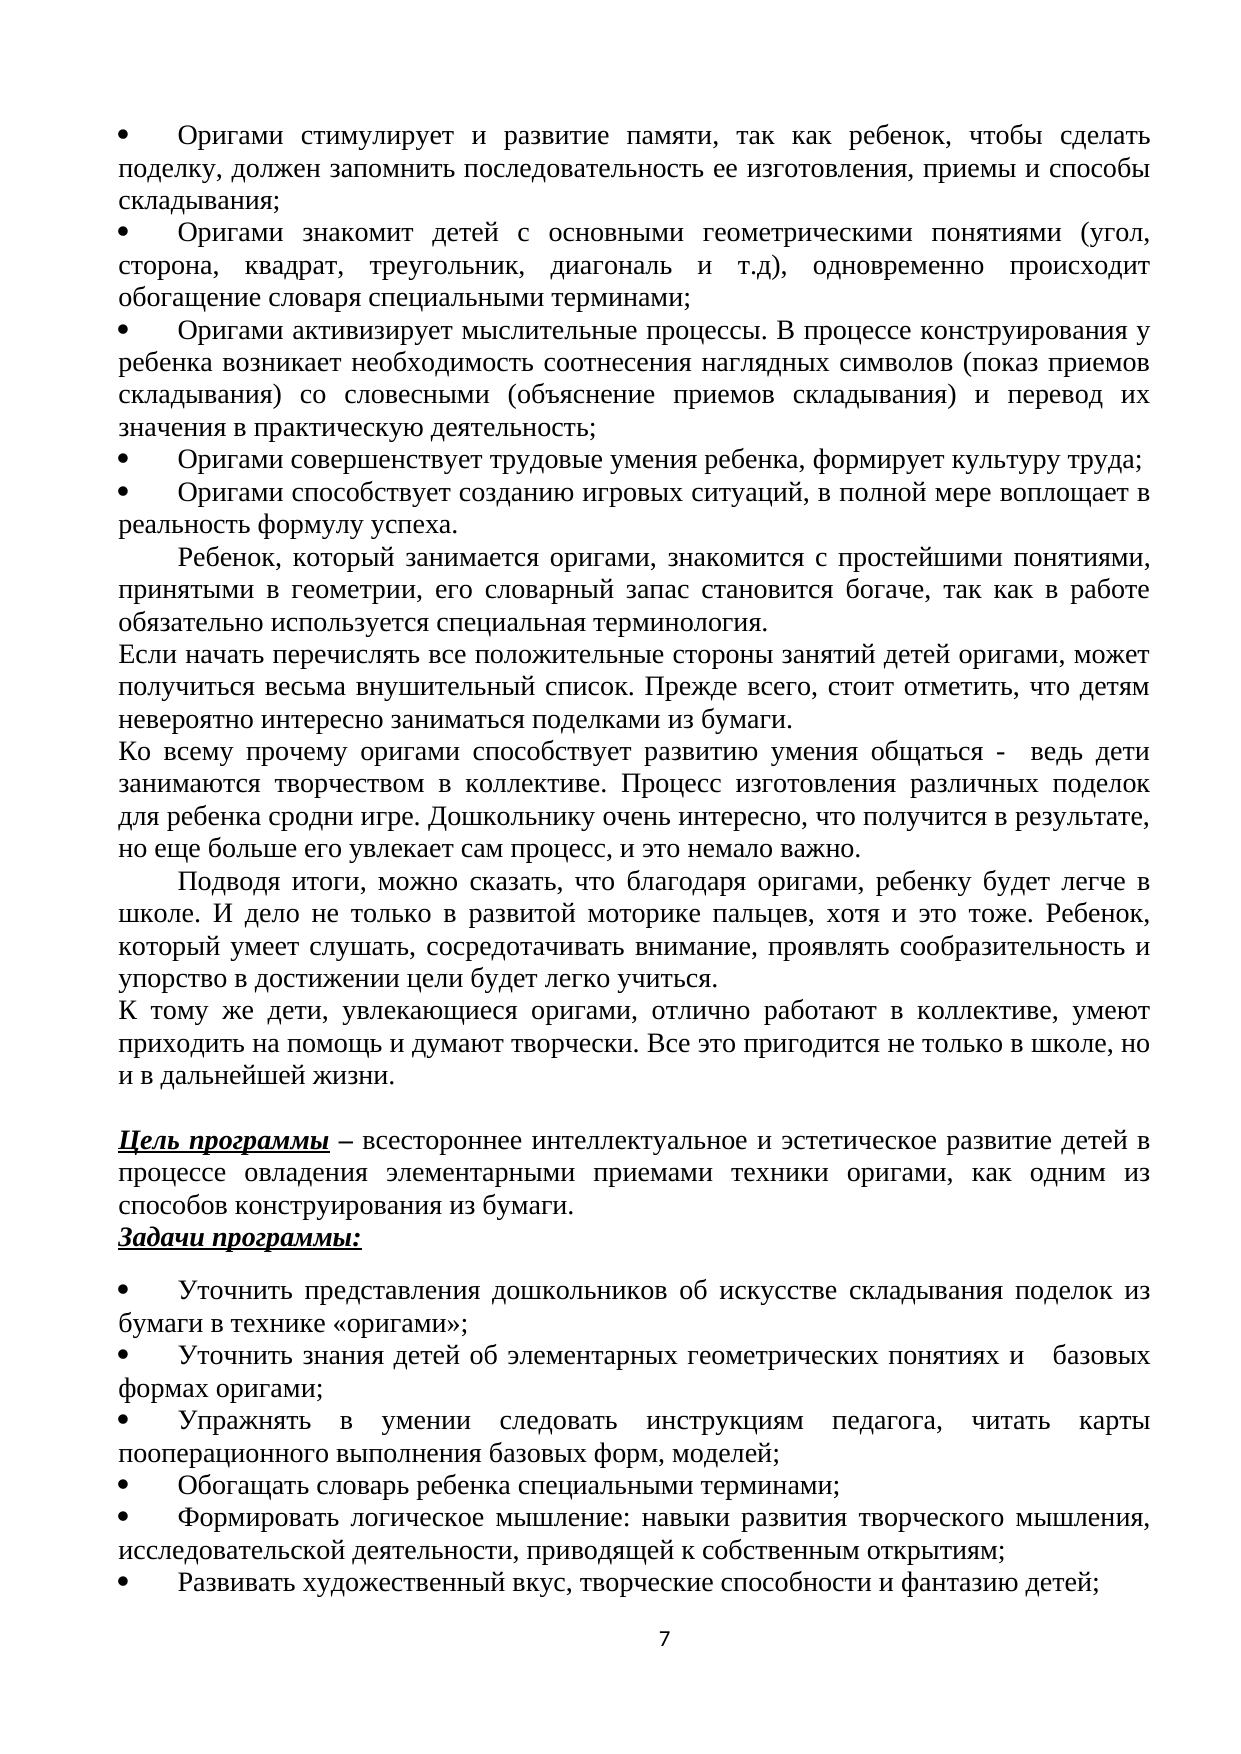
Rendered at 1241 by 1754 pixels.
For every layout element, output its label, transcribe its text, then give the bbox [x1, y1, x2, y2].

list Оригами совершенствует трудовые умения ребенка, формирует культуру труда; [118, 442, 1152, 475]
text Ко всему прочему оригами способствует развитию умения общаться - ведь дети занимаются творчеством в коллективе. Процесс изготовления различных поделок для ребенка сродни игре. Дошкольнику очень интересно, что получится в результате, но еще больше его увлекает сам процесс, и это немало важно. [118, 734, 1152, 864]
text К тому же дети, увлекающиеся оригами, отлично работают в коллективе, умеют приходить на помощь и думают творчески. Все это пригодится не только в школе, но и в дальнейшей жизни. [118, 993, 1152, 1091]
list Оригами стимулирует и развитие памяти, так как ребенок, чтобы сделать поделку, должен запомнить последовательность ее изготовления, приемы и способы складывания; [118, 118, 1152, 215]
text Если начать перечислять все положительные стороны занятий детей оригами, может получиться весьма внушительный список. Прежде всего, стоит отметить, что детям невероятно интересно заниматься поделками из бумаги. [118, 637, 1152, 734]
text Задачи программы: [118, 1220, 1152, 1252]
text Цель программы – всестороннее интеллектуальное и эстетическое развитие детей в процессе овладения элементарными приемами техники оригами, как одним из способов конструирования из бумаги. [118, 1123, 1152, 1220]
list Оригами знакомит детей с основными геометрическими понятиями (угол, сторона, квадрат, треугольник, диагональ и т.д), одновременно происходит обогащение словаря специальными терминами; [118, 215, 1152, 313]
text Ребенок, который занимается оригами, знакомится с простейшими понятиями, принятыми в геометрии, его словарный запас становится богаче, так как в работе обязательно используется специальная терминология. [118, 540, 1152, 637]
list Уточнить представления дошкольников об искусстве складывания поделок из бумаги в технике «оригами»; [118, 1273, 1152, 1338]
list Оригами активизирует мыслительные процессы. В процессе конструирования у ребенка возникает необходимость соотнесения наглядных символов (показ приемов складывания) со словесными (объяснение приемов складывания) и перевод их значения в практическую деятельность; [118, 313, 1152, 442]
list Уточнить знания детей об элементарных геометрических понятиях и базовых формах оригами; [118, 1338, 1152, 1403]
list Формировать логическое мышление: навыки развития творческого мышления, исследовательской деятельности, приводящей к собственным открытиям; [118, 1501, 1152, 1565]
list Развивать художественный вкус, творческие способности и фантазию детей; [118, 1565, 1152, 1598]
text Подводя итоги, можно сказать, что благодаря оригами, ребенку будет легче в школе. И дело не только в развитой моторике пальцев, хотя и это тоже. Ребенок, который умеет слушать, сосредотачивать внимание, проявлять сообразительность и упорство в достижении цели будет легко учиться. [118, 864, 1152, 993]
list Обогащать словарь ребенка специальными терминами; [118, 1468, 1152, 1501]
list Упражнять в умении следовать инструкциям педагога, читать карты пооперационного выполнения базовых форм, моделей; [118, 1403, 1152, 1468]
list Оригами способствует созданию игровых ситуаций, в полной мере воплощает в реальность формулу успеха. [118, 475, 1152, 540]
